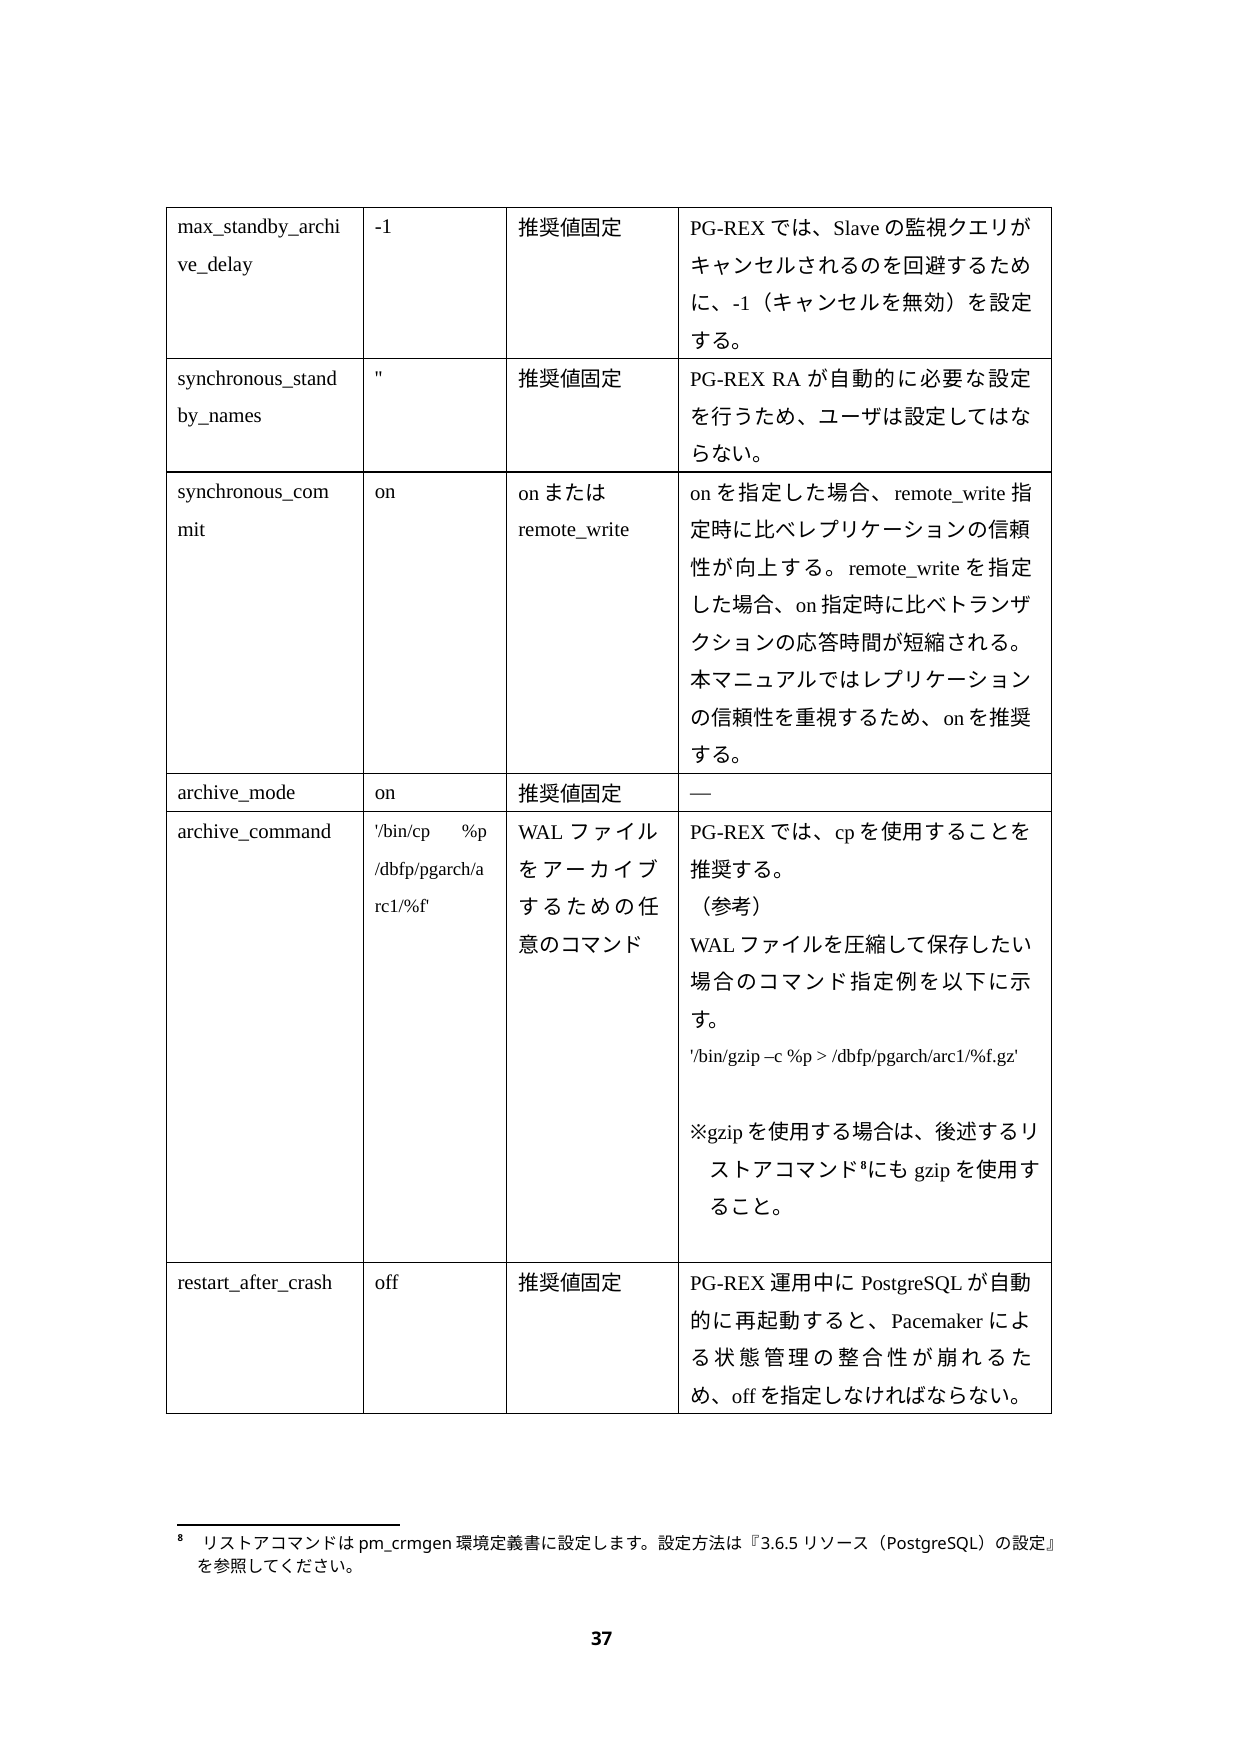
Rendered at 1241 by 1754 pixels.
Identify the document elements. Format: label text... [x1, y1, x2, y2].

table_cell PG-REX RAが自動的に必要な設定を行うため、ユーザは設定してはならない。 [679, 359, 1051, 471]
table_cell PG-REXでは、Slaveの監視クエリがキャンセルされるのを回避するために、-1（キャンセルを無効）を設定する。 [679, 208, 1051, 358]
table_cell -1 [364, 208, 506, 358]
table_cell on [364, 774, 506, 811]
table_cell '' [364, 359, 506, 471]
table_cell off [364, 1263, 506, 1413]
table_cell synchronous_standby_names [167, 359, 363, 471]
table_cell archive_mode [167, 774, 363, 811]
table_cell restart_after_crash [167, 1263, 363, 1413]
table_cell onを指定した場合、remote_write指定時に比べレプリケーションの信頼性が向上する。remote_writeを指定した場合、on指定時に比べトランザクションの応答時間が短縮される。本マニュアルではレプリケーションの信頼性を重視するため、onを推奨する。 [679, 473, 1051, 772]
table_cell ― [679, 774, 1051, 811]
table_cell synchronous_commit [167, 473, 363, 772]
table_cell '/bin/cp %p /dbfp/pgarch/arc1/%f' [364, 812, 506, 1262]
table_cell PG-REX運用中にPostgreSQLが自動的に再起動すると、Pacemakerによる状態管理の整合性が崩れるため、offを指定しなければならない。 [679, 1263, 1051, 1413]
table_cell 推奨値固定 [507, 1263, 678, 1413]
table_cell PG-REXでは、cpを使用することを推奨する。 （参考） WALファイルを圧縮して保存したい場合のコマンド指定例を以下に示す。 '/bin/gzip –c %p > /dbfp/pgarch/arc1/%f.gz' ※gzipを使用する場合は、後述するリストアコマンドにもgzipを使用すること。 [679, 812, 1051, 1262]
table_cell WALファイルをアーカイブするための任意のコマンド [507, 812, 678, 1262]
table_cell max_standby_archive_delay [167, 208, 363, 358]
table_cell 推奨値固定 [507, 774, 678, 811]
table_cell on [364, 473, 506, 772]
table_cell 推奨値固定 [507, 359, 678, 471]
table_cell onまたは remote_write [507, 473, 678, 772]
table_cell archive_command [167, 812, 363, 1262]
table_cell 推奨値固定 [507, 208, 678, 358]
